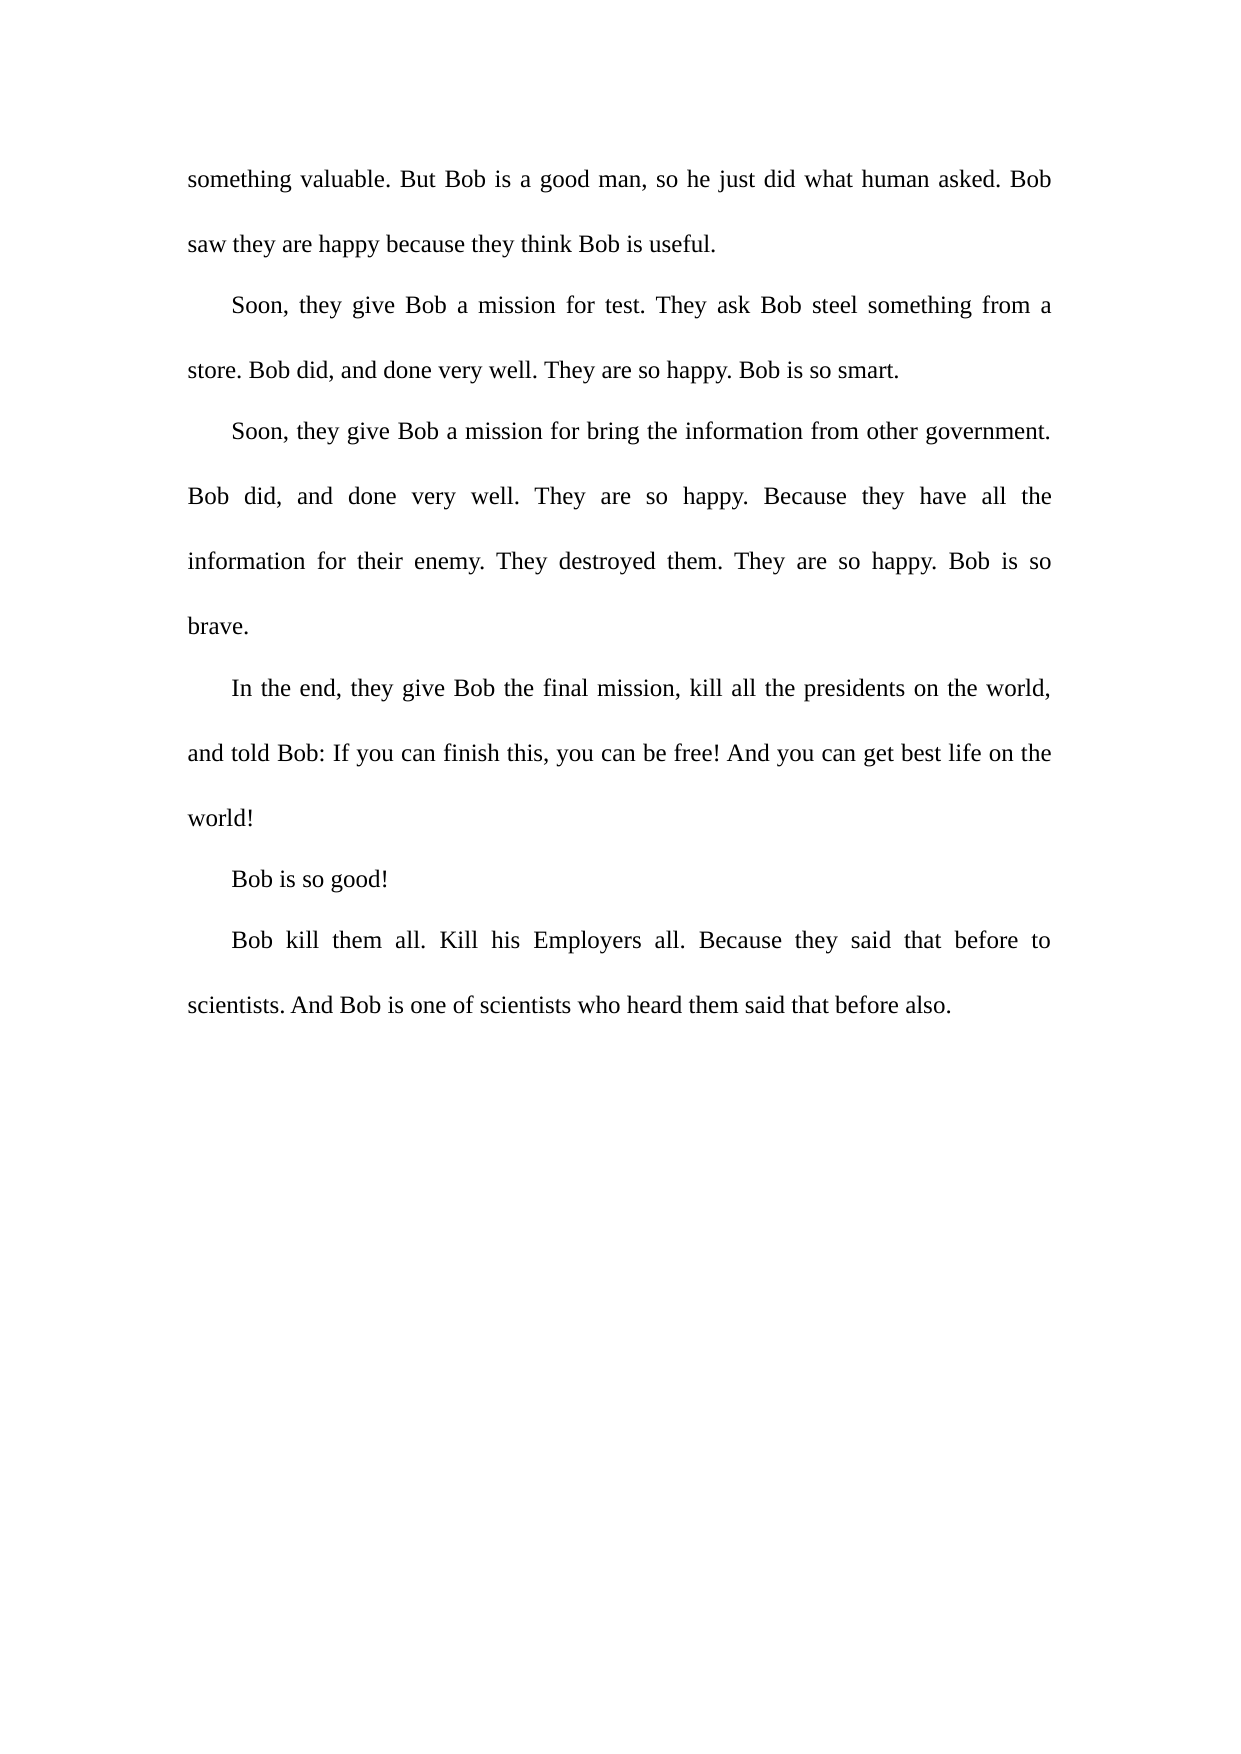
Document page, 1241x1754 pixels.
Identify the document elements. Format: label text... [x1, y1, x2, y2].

text Bob is so good! [187, 862, 1053, 894]
text Soon, they give Bob a mission for test. They ask Bob steel something from a store. Bob did, and done very well. They are so happy. Bob is so smart. [187, 288, 1053, 386]
text Soon, they give Bob a mission for bring the information from other government. Bob did, and done very well. They are so happy. Because they have all the information for their enemy. They destroyed them. They are so happy. Bob is so brave. [187, 414, 1053, 642]
text In the end, they give Bob the final mission, kill all the presidents on the world, and told Bob: If you can finish this, you can be free! And you can get best life on the world! [187, 671, 1053, 833]
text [187, 162, 1053, 259]
text Bob kill them all. Kill his Employers all. Because they said that before to scientists. And Bob is one of scientists who heard them said that before also. [187, 923, 1053, 1021]
